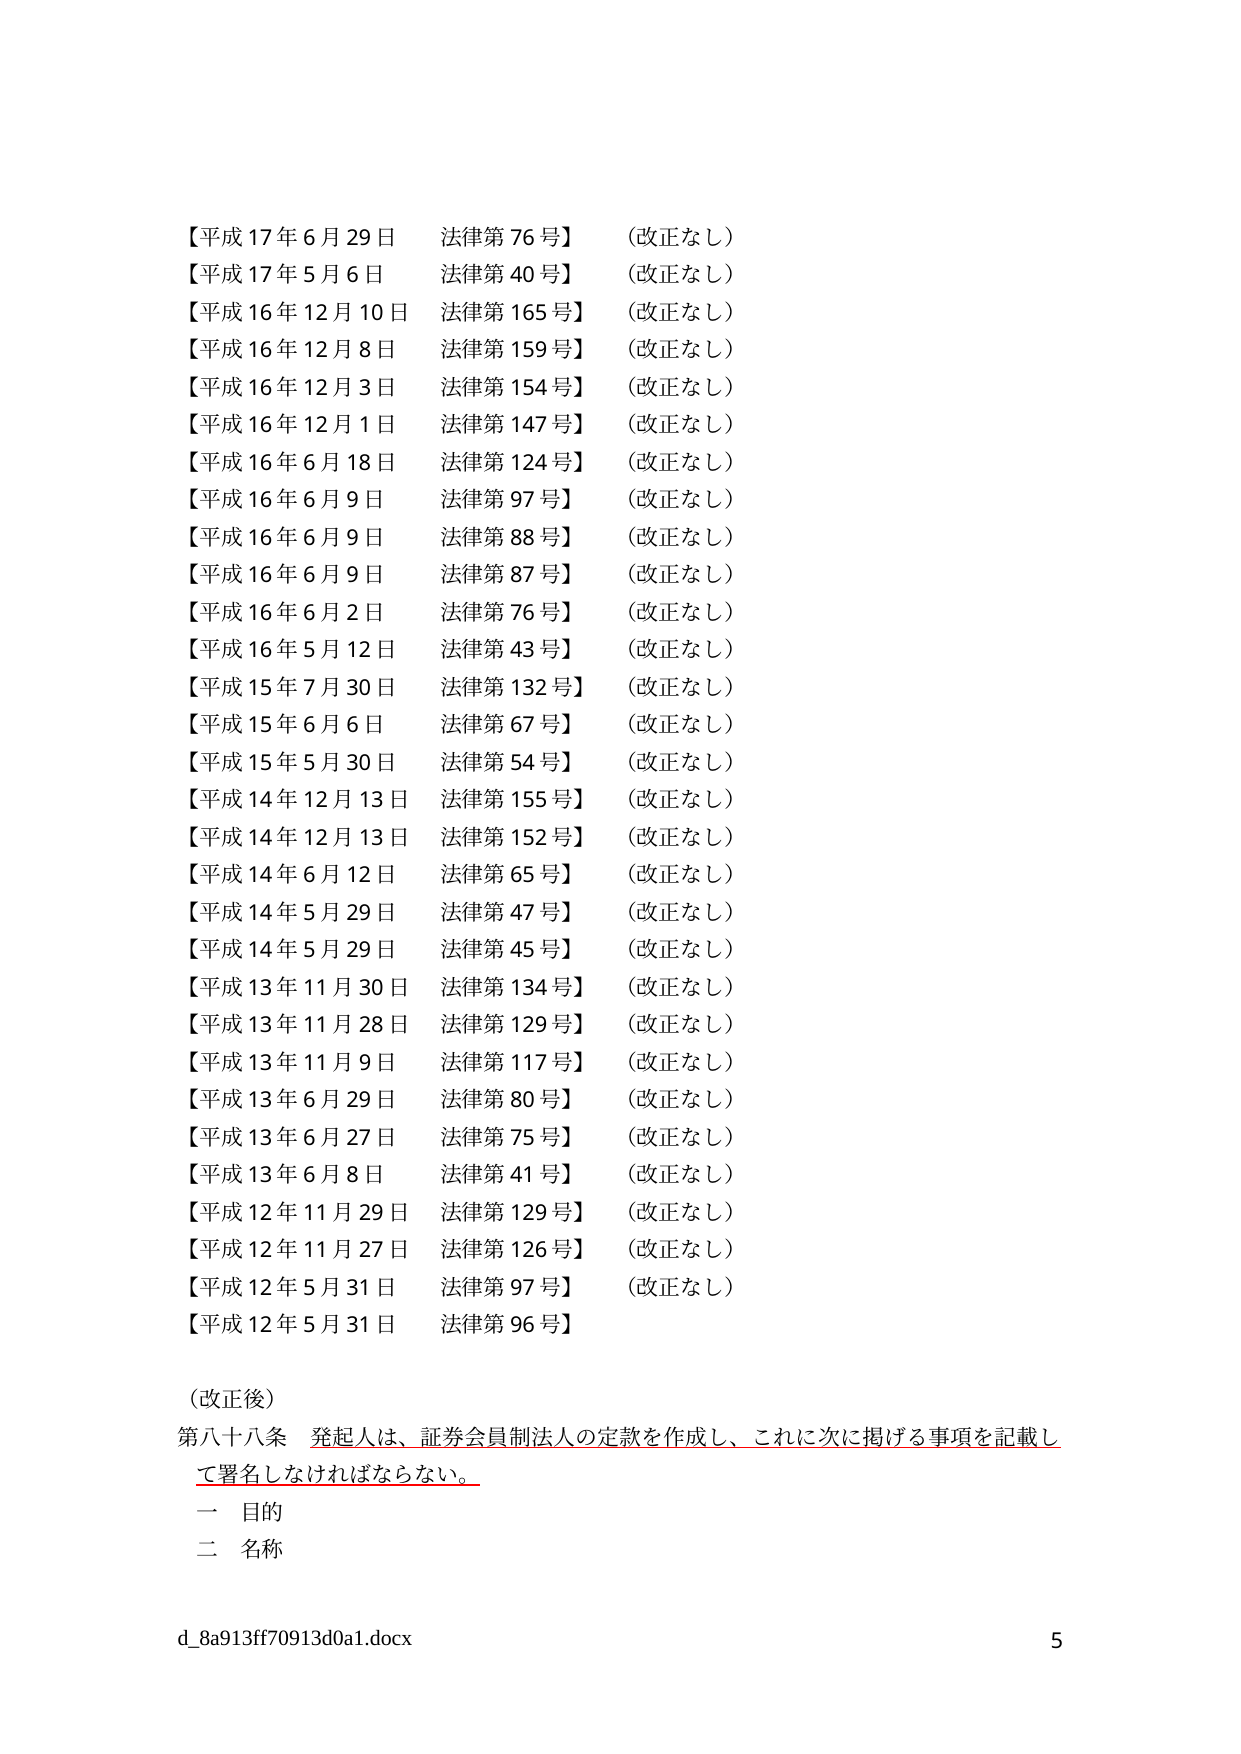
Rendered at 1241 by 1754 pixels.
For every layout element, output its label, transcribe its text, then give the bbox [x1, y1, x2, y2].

text （改正後） [177, 1379, 1063, 1417]
text 【平成16年5月12日 法律第43号】 （改正なし） [177, 629, 1063, 667]
text 【平成13年11月30日 法律第134号】 （改正なし） [177, 967, 1063, 1004]
text 【平成14年5月29日 法律第45号】 （改正なし） [177, 929, 1063, 967]
text 【平成12年5月31日 法律第97号】 （改正なし） [177, 1267, 1063, 1304]
text 【平成14年12月13日 法律第155号】 （改正なし） [177, 779, 1063, 817]
text 【平成15年7月30日 法律第132号】 （改正なし） [177, 667, 1063, 704]
text 【平成16年12月1日 法律第147号】 （改正なし） [177, 404, 1063, 442]
text 【平成16年12月10日 法律第165号】 （改正なし） [177, 292, 1063, 329]
text 二 名称 [196, 1529, 1063, 1567]
text 【平成15年6月6日 法律第67号】 （改正なし） [177, 704, 1063, 742]
text 【平成14年12月13日 法律第152号】 （改正なし） [177, 817, 1063, 854]
text 【平成16年12月8日 法律第159号】 （改正なし） [177, 329, 1063, 367]
text 【平成16年6月9日 法律第87号】 （改正なし） [177, 554, 1063, 592]
text 第八十八条 発起人は、証券会員制法人の定款を作成し、これに次に掲げる事項を記載して署名しなければならない。 [177, 1417, 1063, 1492]
text 【平成13年6月8日 法律第41号】 （改正なし） [177, 1154, 1063, 1192]
text 【平成16年6月9日 法律第88号】 （改正なし） [177, 517, 1063, 554]
text 【平成13年11月9日 法律第117号】 （改正なし） [177, 1042, 1063, 1079]
text 【平成13年11月28日 法律第129号】 （改正なし） [177, 1004, 1063, 1042]
text 【平成12年5月31日 法律第96号】 [177, 1304, 1063, 1342]
text 【平成17年5月6日 法律第40号】 （改正なし） [177, 254, 1063, 292]
text 【平成13年6月27日 法律第75号】 （改正なし） [177, 1117, 1063, 1154]
text 【平成16年12月3日 法律第154号】 （改正なし） [177, 367, 1063, 404]
text 【平成14年5月29日 法律第47号】 （改正なし） [177, 892, 1063, 929]
text 【平成16年6月9日 法律第97号】 （改正なし） [177, 479, 1063, 517]
text 【平成12年11月27日 法律第126号】 （改正なし） [177, 1229, 1063, 1267]
text 一 目的 [196, 1492, 1063, 1529]
text 【平成15年5月30日 法律第54号】 （改正なし） [177, 742, 1063, 779]
text 【平成16年6月18日 法律第124号】 （改正なし） [177, 442, 1063, 479]
text 【平成12年11月29日 法律第129号】 （改正なし） [177, 1192, 1063, 1229]
text 【平成14年6月12日 法律第65号】 （改正なし） [177, 854, 1063, 892]
text 【平成16年6月2日 法律第76号】 （改正なし） [177, 592, 1063, 629]
text 【平成17年6月29日 法律第76号】 （改正なし） [177, 217, 1063, 254]
text 【平成13年6月29日 法律第80号】 （改正なし） [177, 1079, 1063, 1117]
